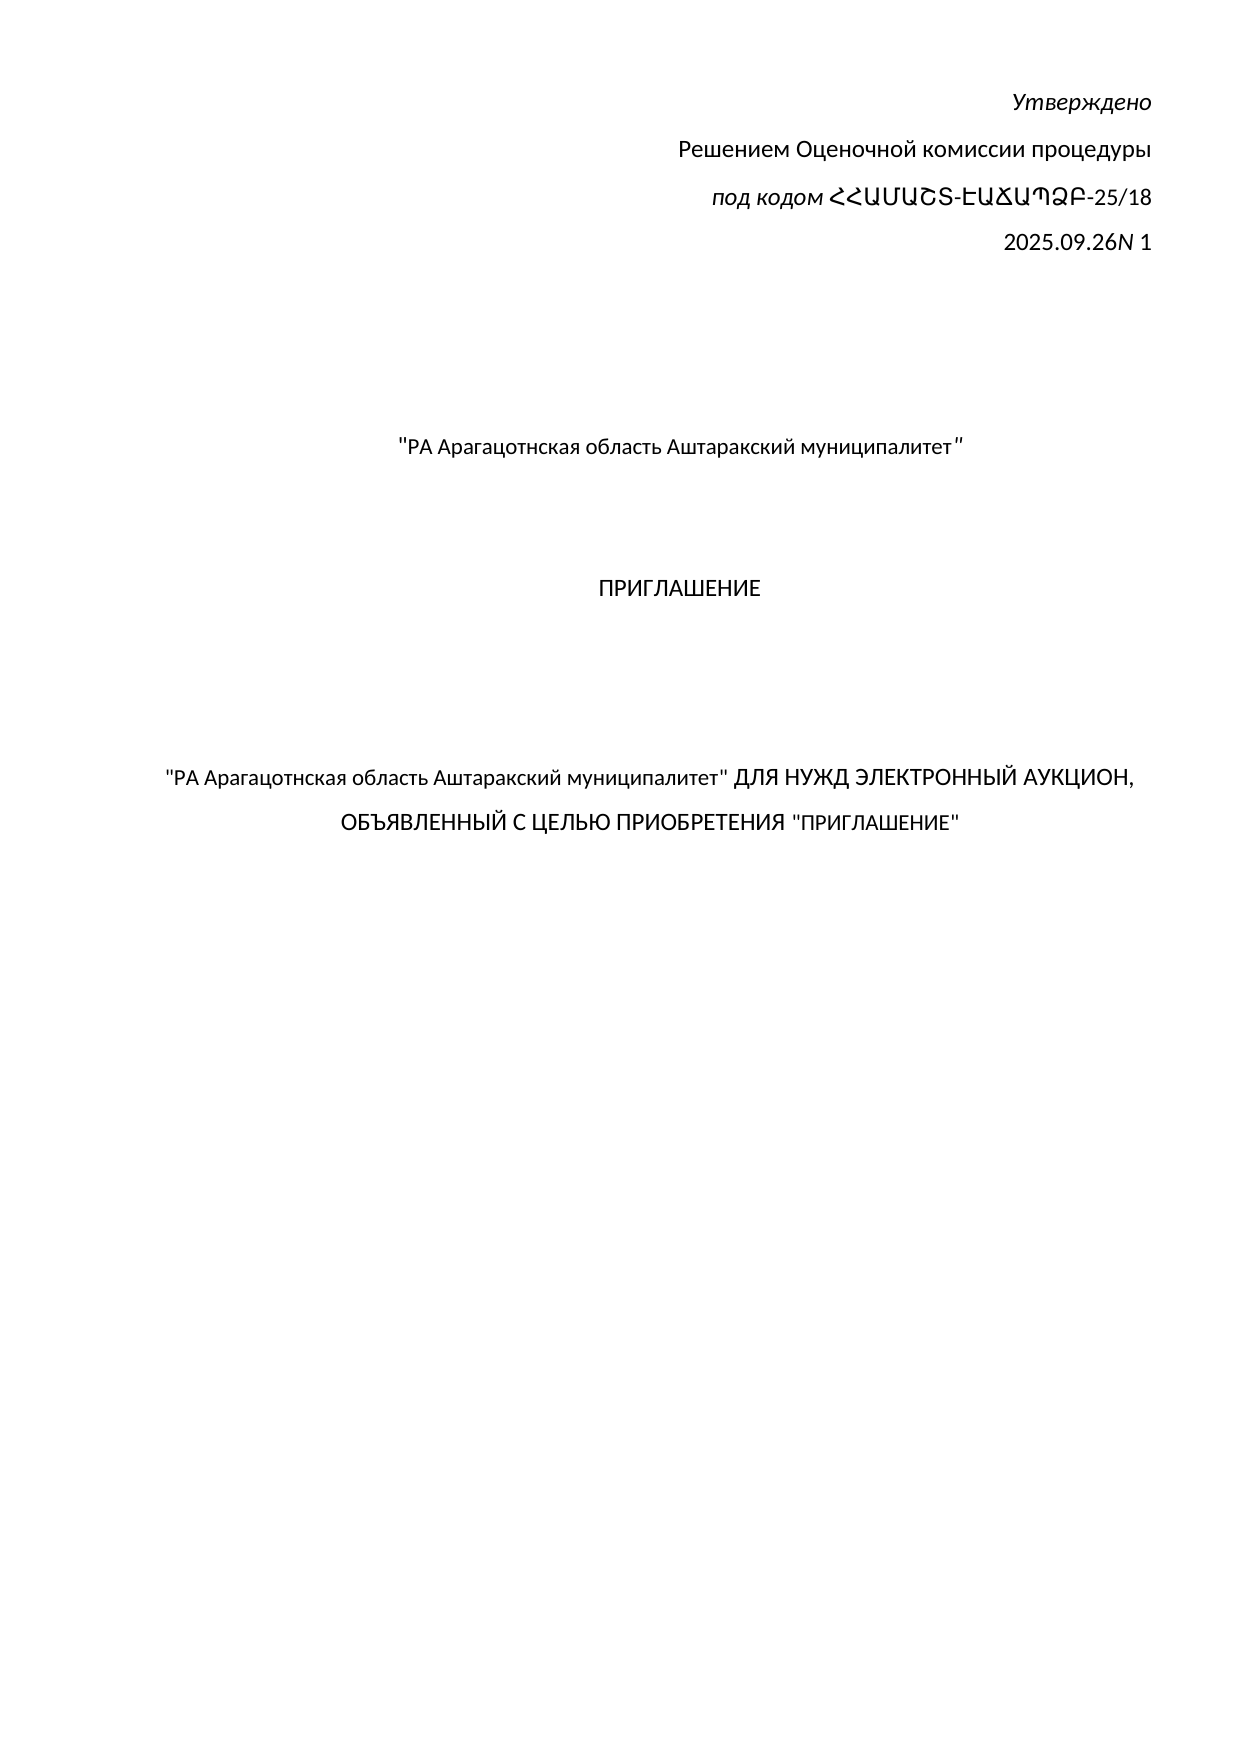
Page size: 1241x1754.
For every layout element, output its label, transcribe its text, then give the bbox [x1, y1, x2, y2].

text Утверждено [148, 86, 1152, 117]
text ПРИГЛАШЕНИЕ [148, 572, 1152, 603]
text "РА Арагацотнская область Аштаракский муниципалитет" ДЛЯ НУЖД ЭЛЕКТРОННЫЙ АУКЦИОН, [148, 761, 1152, 791]
text ОБЪЯВЛЕННЫЙ С ЦЕЛЬЮ ПРИОБРЕТЕНИЯ "ПРИГЛАШЕНИЕ" [148, 807, 1152, 837]
text под кодом ՀՀԱՄԱՇՏ-ԷԱՃԱՊՁԲ-25/18 2025.09.26 N 1 [148, 181, 1152, 257]
text Решением Оценочной комиссии процедуры [148, 134, 1152, 164]
text "РА Арагацотнская область Аштаракский муниципалитет" [148, 431, 1152, 461]
